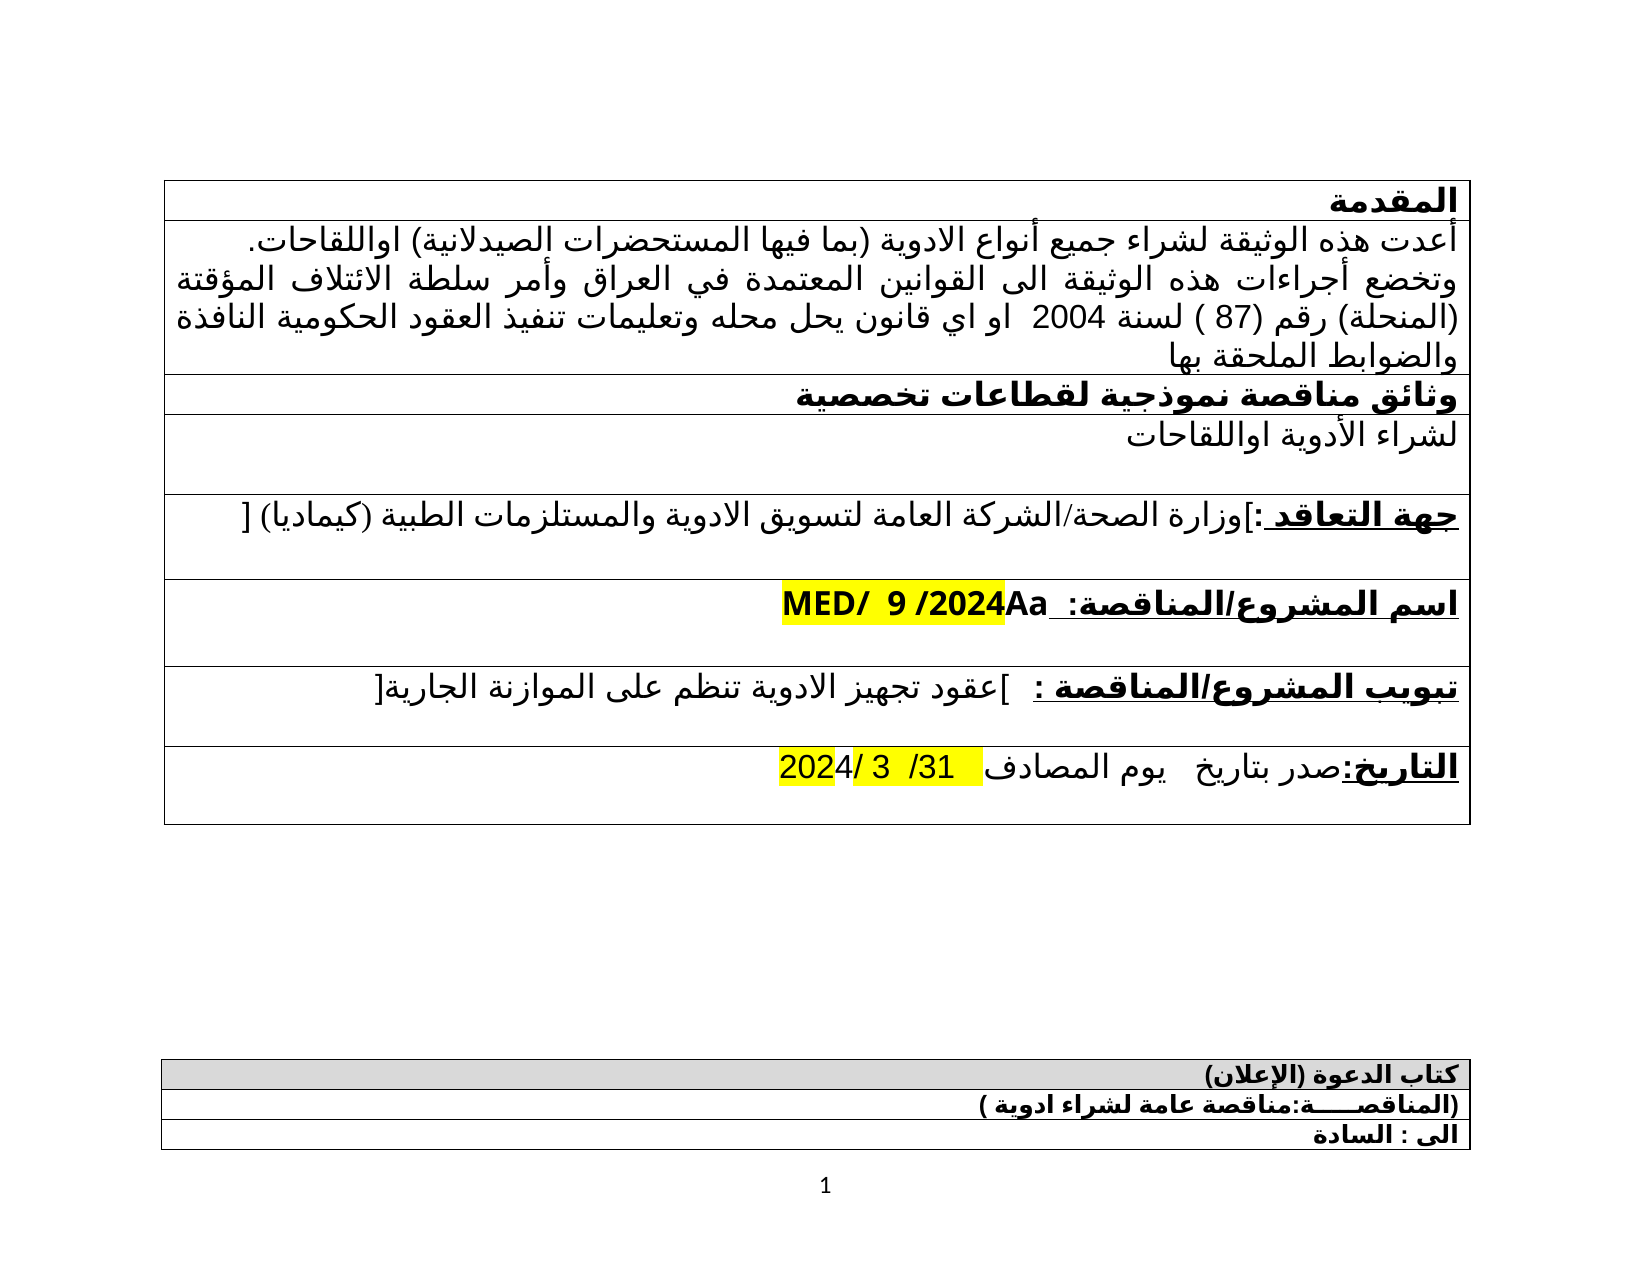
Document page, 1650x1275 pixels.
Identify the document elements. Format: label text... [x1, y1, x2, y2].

table_cell أعدت هذه الوثيقة لشراء جميع أنواع الادوية (بما فيها المستحضرات الصيدلانية) اواللقاحات. وتخضع أجراءات هذه الوثيقة الى القوانين المعتمدة في العراق وأمر سلطة الائتلاف المؤقتة (المنحلة) رقم (87 ) لسنة 2004 او اي قانون يحل محله وتعليمات تنفيذ العقود الحكومية النافذة والضوابط الملحقة بها [165, 221, 1469, 374]
table_cell التاريخ:صدر بتاريخ يوم المصادف 31/ 3 /2024 [165, 747, 1469, 824]
table_cell لشراء الأدوية اواللقاحات [165, 415, 1469, 494]
table_header المقدمة [165, 181, 1469, 219]
table_cell وثائق مناقصة نموذجية لقطاعات تخصصية [165, 375, 1469, 414]
table_cell (المناقصـــــة:مناقصة عامة لشراء ادوية ) [162, 1090, 1469, 1119]
table_header كتاب الدعوة (الإعلان) [162, 1060, 1469, 1089]
table_cell اسم المشروع/المناقصة: MED/ 9 /2024Aa [165, 580, 1469, 666]
table_cell الى : السادة [162, 1120, 1469, 1148]
table_cell جهة التعاقد :]وزارة الصحة/الشركة العامة لتسويق الادوية والمستلزمات الطبية (كيماديا) [ [165, 495, 1469, 579]
table_cell تبويب المشروع/المناقصة : ]عقود تجهيز الادوية تنظم على الموازنة الجارية[ [165, 667, 1469, 746]
